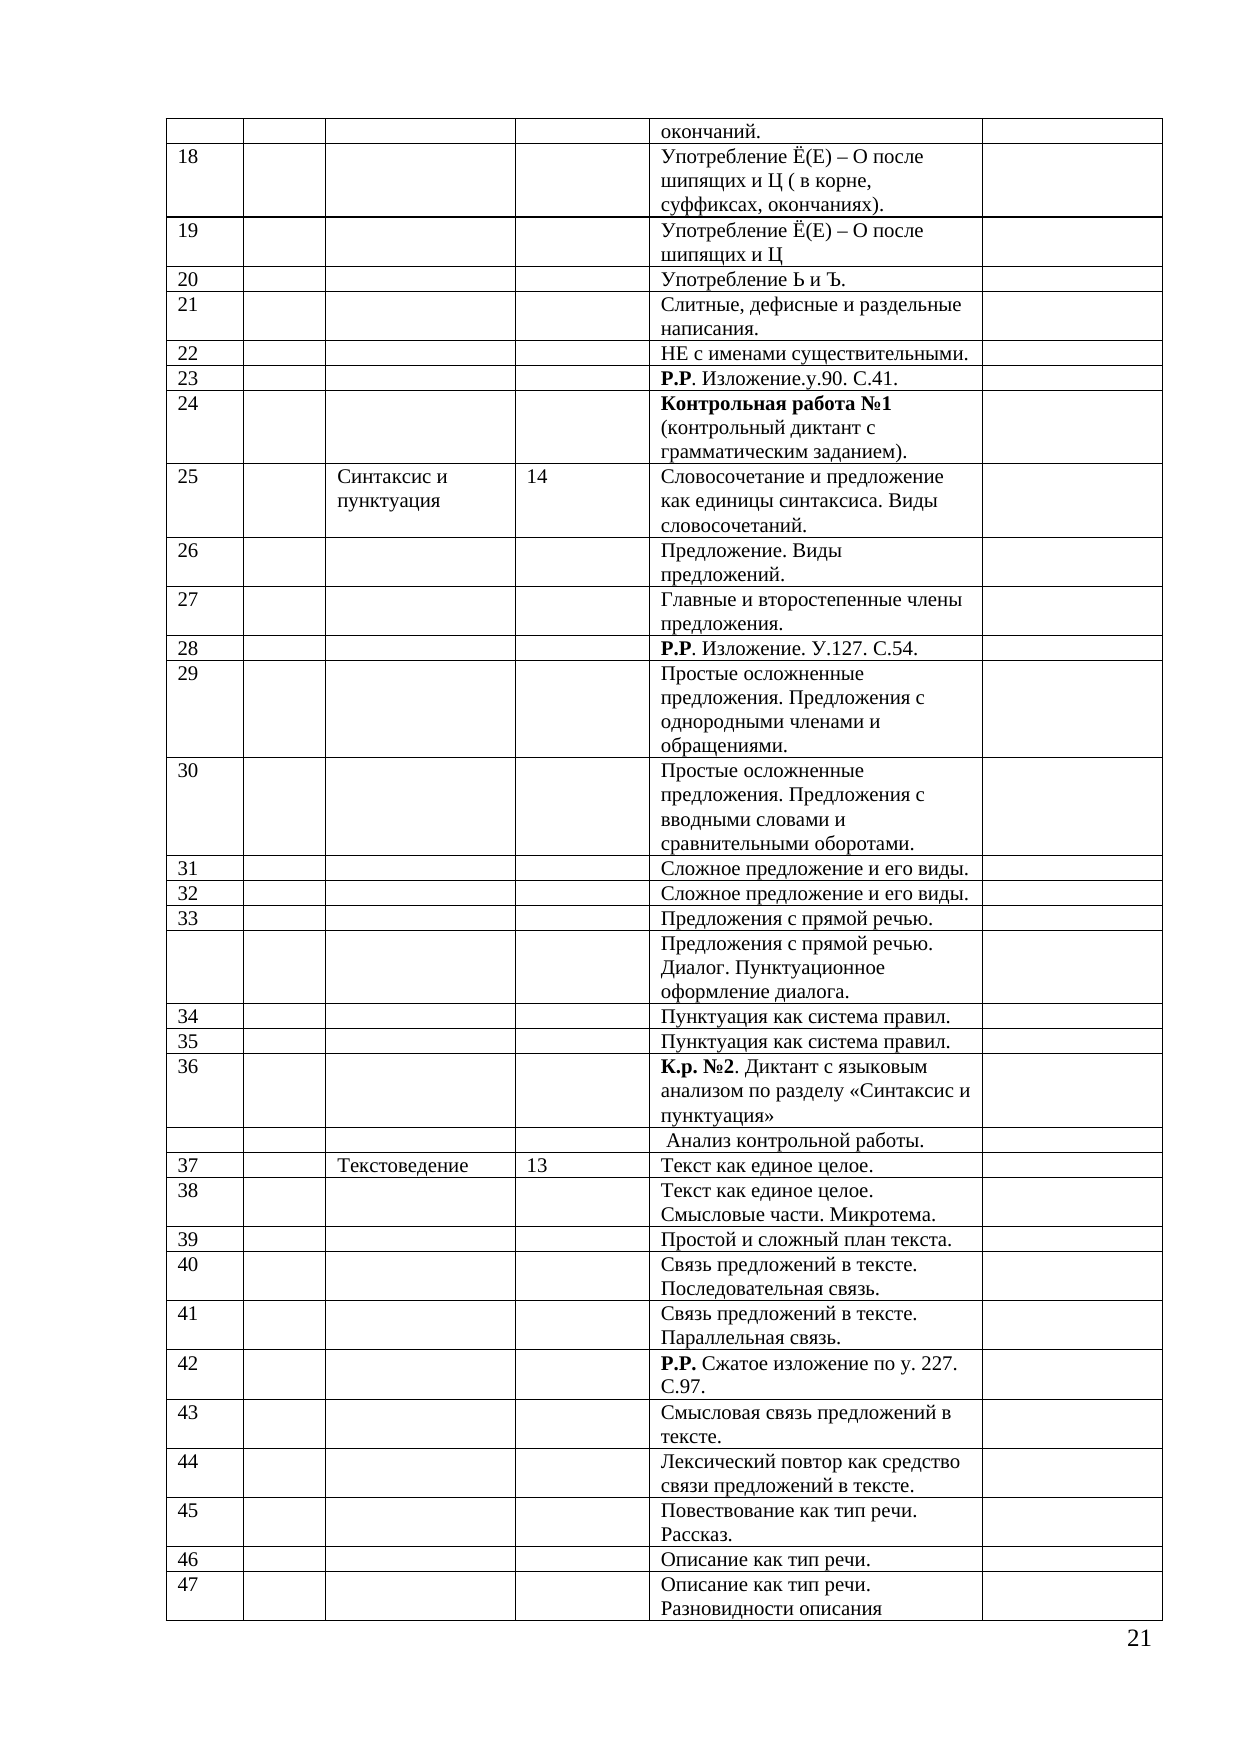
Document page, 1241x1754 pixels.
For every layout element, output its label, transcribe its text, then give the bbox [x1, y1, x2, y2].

table_cell 29 [167, 661, 243, 757]
table_cell 36 [167, 1054, 243, 1127]
table_cell 26 [167, 538, 243, 586]
table_cell 41 [167, 1301, 243, 1349]
table_cell [983, 218, 1162, 266]
table_cell [326, 119, 515, 143]
table_cell [516, 538, 649, 586]
table_cell 18 [167, 144, 243, 216]
table_cell [326, 1301, 515, 1349]
table_cell [516, 218, 649, 266]
table_cell 46 [167, 1547, 243, 1571]
table_cell 21 [167, 292, 243, 340]
table_cell 45 [167, 1498, 243, 1546]
table_cell [244, 292, 325, 340]
table_cell [326, 1054, 515, 1127]
table_cell Текст как единое целое. Смысловые части. Микротема. [650, 1178, 982, 1226]
table_cell Анализ контрольной работы. [650, 1128, 982, 1152]
table_cell [516, 1054, 649, 1127]
table_cell [516, 1128, 649, 1152]
table_cell [326, 1400, 515, 1448]
table_cell 27 [167, 587, 243, 635]
table_cell 43 [167, 1400, 243, 1448]
table_cell [326, 1128, 515, 1152]
table_cell [516, 1029, 649, 1053]
table_cell 28 [167, 636, 243, 660]
table_cell [516, 391, 649, 463]
table_cell [244, 391, 325, 463]
table_cell [516, 1449, 649, 1497]
table_cell 42 [167, 1350, 243, 1398]
table_cell [516, 341, 649, 365]
table_cell Р.Р. Изложение. У.127. С.54. [650, 636, 982, 660]
table_cell [326, 1547, 515, 1571]
table_cell [326, 1029, 515, 1053]
table_cell [244, 144, 325, 216]
table_cell [244, 1227, 325, 1251]
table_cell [650, 1572, 982, 1620]
table_cell [244, 881, 325, 905]
table_cell 37 [167, 1153, 243, 1177]
table_cell [983, 1400, 1162, 1448]
table_cell Связь предложений в тексте. Параллельная связь. [650, 1301, 982, 1349]
table_cell [244, 856, 325, 880]
table_cell [326, 1227, 515, 1251]
table_cell [516, 267, 649, 291]
table_cell [983, 1153, 1162, 1177]
table_cell [516, 881, 649, 905]
table_cell [516, 1400, 649, 1448]
table_cell [326, 1252, 515, 1300]
table_cell [244, 1449, 325, 1497]
table_cell [516, 1178, 649, 1226]
table_cell 30 [167, 758, 243, 854]
table_cell [983, 661, 1162, 757]
table_cell Описание как тип речи. [650, 1547, 982, 1571]
table_cell [983, 1029, 1162, 1053]
table_cell 20 [167, 267, 243, 291]
table_cell 13 [516, 1153, 649, 1177]
table_cell [983, 1498, 1162, 1546]
table_cell [244, 661, 325, 757]
table_cell [983, 758, 1162, 854]
table_cell [516, 292, 649, 340]
table_cell 33 [167, 906, 243, 930]
table_cell Предложения с прямой речью. [650, 906, 982, 930]
table_cell [326, 292, 515, 340]
table_cell Предложения с прямой речью. Диалог. Пунктуационное оформление диалога. [650, 931, 982, 1003]
table_cell Текстоведение [326, 1153, 515, 1177]
table_cell [516, 1498, 649, 1546]
table_cell [244, 758, 325, 854]
table_cell [244, 119, 325, 143]
table_cell Сложное предложение и его виды. [650, 881, 982, 905]
table_cell Главные и второстепенные члены предложения. [650, 587, 982, 635]
table_cell [244, 1400, 325, 1448]
table_cell [244, 587, 325, 635]
table_cell [983, 636, 1162, 660]
table_cell [983, 1350, 1162, 1398]
table_cell [983, 1128, 1162, 1152]
table_cell [244, 1029, 325, 1053]
table_cell [244, 1498, 325, 1546]
table_cell [326, 366, 515, 390]
table_cell Сложное предложение и его виды. [650, 856, 982, 880]
table_cell Пунктуация как система правил. [650, 1004, 982, 1028]
table_cell [983, 391, 1162, 463]
table_cell [326, 906, 515, 930]
table_cell [244, 341, 325, 365]
table_cell [244, 1178, 325, 1226]
table_cell [244, 366, 325, 390]
table_cell [326, 391, 515, 463]
table_cell Словосочетание и предложение как единицы синтаксиса. Виды словосочетаний. [650, 464, 982, 537]
table_cell [244, 906, 325, 930]
table_cell [983, 856, 1162, 880]
table_cell 19 [167, 218, 243, 266]
table_cell [244, 1054, 325, 1127]
table_cell [983, 144, 1162, 216]
table_cell 40 [167, 1252, 243, 1300]
table_cell Повествование как тип речи. Рассказ. [650, 1498, 982, 1546]
table_cell [326, 636, 515, 660]
table_cell [983, 906, 1162, 930]
table_cell Связь предложений в тексте. Последовательная связь. [650, 1252, 982, 1300]
table_cell [516, 1547, 649, 1571]
table_cell [516, 661, 649, 757]
table_cell 47 [167, 1572, 243, 1620]
table_cell [516, 1227, 649, 1251]
table_cell [983, 1178, 1162, 1226]
table_cell [326, 538, 515, 586]
table_cell Употребление Ё(Е) – О после шипящих и Ц [650, 218, 982, 266]
table_cell [244, 636, 325, 660]
table_cell [983, 1547, 1162, 1571]
table_cell [244, 1572, 325, 1620]
table_cell [244, 267, 325, 291]
table_cell НЕ с именами существительными. [650, 341, 982, 365]
table_cell Простые осложненные предложения. Предложения с однородными членами и обращениями. [650, 661, 982, 757]
table_cell [516, 366, 649, 390]
table_cell [326, 341, 515, 365]
table_cell [244, 1252, 325, 1300]
table_cell [516, 1572, 649, 1620]
table_cell [326, 881, 515, 905]
table_cell [244, 464, 325, 537]
table_cell 14 [516, 464, 649, 537]
table_cell [983, 292, 1162, 340]
table_cell Предложение. Виды предложений. [650, 538, 982, 586]
table_cell [516, 587, 649, 635]
table_cell Простые осложненные предложения. Предложения с вводными словами и сравнительными оборотами. [650, 758, 982, 854]
table_cell [244, 1004, 325, 1028]
table_cell [244, 1128, 325, 1152]
table_cell [326, 1004, 515, 1028]
table_cell [326, 661, 515, 757]
table_cell Лексический повтор как средство связи предложений в тексте. [650, 1449, 982, 1497]
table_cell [650, 119, 982, 143]
table_cell Употребление Ь и Ъ. [650, 267, 982, 291]
table_cell [516, 931, 649, 1003]
table_cell Простой и сложный план текста. [650, 1227, 982, 1251]
table_cell [244, 538, 325, 586]
table_cell [983, 931, 1162, 1003]
table_cell Контрольная работа №1 (контрольный диктант с грамматическим заданием). [650, 391, 982, 463]
table_cell Пунктуация как система правил. [650, 1029, 982, 1053]
table_cell [516, 906, 649, 930]
table_cell 44 [167, 1449, 243, 1497]
table_cell [983, 341, 1162, 365]
table_cell [326, 1572, 515, 1620]
table_cell [326, 856, 515, 880]
table_cell [326, 1178, 515, 1226]
table_cell [244, 1350, 325, 1398]
table_cell Р.Р. Изложение.у.90. С.41. [650, 366, 982, 390]
table_cell [983, 1301, 1162, 1349]
table_cell 24 [167, 391, 243, 463]
table_cell [244, 1153, 325, 1177]
table_cell [167, 931, 243, 1003]
table_cell [516, 856, 649, 880]
table_cell [516, 1350, 649, 1398]
table_cell [516, 144, 649, 216]
table_cell 22 [167, 341, 243, 365]
table_cell [244, 1301, 325, 1349]
table_cell [516, 1252, 649, 1300]
table_cell [244, 218, 325, 266]
table_cell [516, 1301, 649, 1349]
table_cell [326, 587, 515, 635]
table_cell [326, 1350, 515, 1398]
table_cell [983, 464, 1162, 537]
table_cell [516, 636, 649, 660]
table_cell [983, 881, 1162, 905]
table_cell [983, 1054, 1162, 1127]
table_cell [326, 144, 515, 216]
table_cell Смысловая связь предложений в тексте. [650, 1400, 982, 1448]
table_cell [516, 119, 649, 143]
table_cell 25 [167, 464, 243, 537]
table_cell [983, 1572, 1162, 1620]
table_cell [326, 931, 515, 1003]
table_cell [983, 366, 1162, 390]
table_cell [983, 119, 1162, 143]
table_cell [983, 538, 1162, 586]
table_cell [983, 1252, 1162, 1300]
table_cell 23 [167, 366, 243, 390]
table_cell [983, 1449, 1162, 1497]
table_cell [983, 1227, 1162, 1251]
table_cell [326, 267, 515, 291]
table_cell [326, 218, 515, 266]
table_cell Р.Р. Сжатое изложение по у. 227. С.97. [650, 1350, 982, 1398]
table_cell 39 [167, 1227, 243, 1251]
table_cell К.р. №2. Диктант с языковым анализом по разделу «Синтаксис и пунктуация» [650, 1054, 982, 1127]
table_cell Употребление Ё(Е) – О после шипящих и Ц ( в корне, суффиксах, окончаниях). [650, 144, 982, 216]
table_cell 35 [167, 1029, 243, 1053]
table_cell [516, 1004, 649, 1028]
table_cell 32 [167, 881, 243, 905]
table_cell [326, 758, 515, 854]
table_cell 38 [167, 1178, 243, 1226]
table_cell [983, 1004, 1162, 1028]
table_cell [516, 758, 649, 854]
table_cell Текст как единое целое. [650, 1153, 982, 1177]
table_cell [326, 1498, 515, 1546]
table_cell Синтаксис и пунктуация [326, 464, 515, 537]
table_cell [326, 1449, 515, 1497]
table_cell [983, 267, 1162, 291]
table_cell 17 [167, 119, 243, 143]
table_cell 34 [167, 1004, 243, 1028]
table_cell [167, 1128, 243, 1152]
table_cell 31 [167, 856, 243, 880]
table_cell [244, 1547, 325, 1571]
table_cell Слитные, дефисные и раздельные написания. [650, 292, 982, 340]
table_cell [983, 587, 1162, 635]
table_cell [244, 931, 325, 1003]
